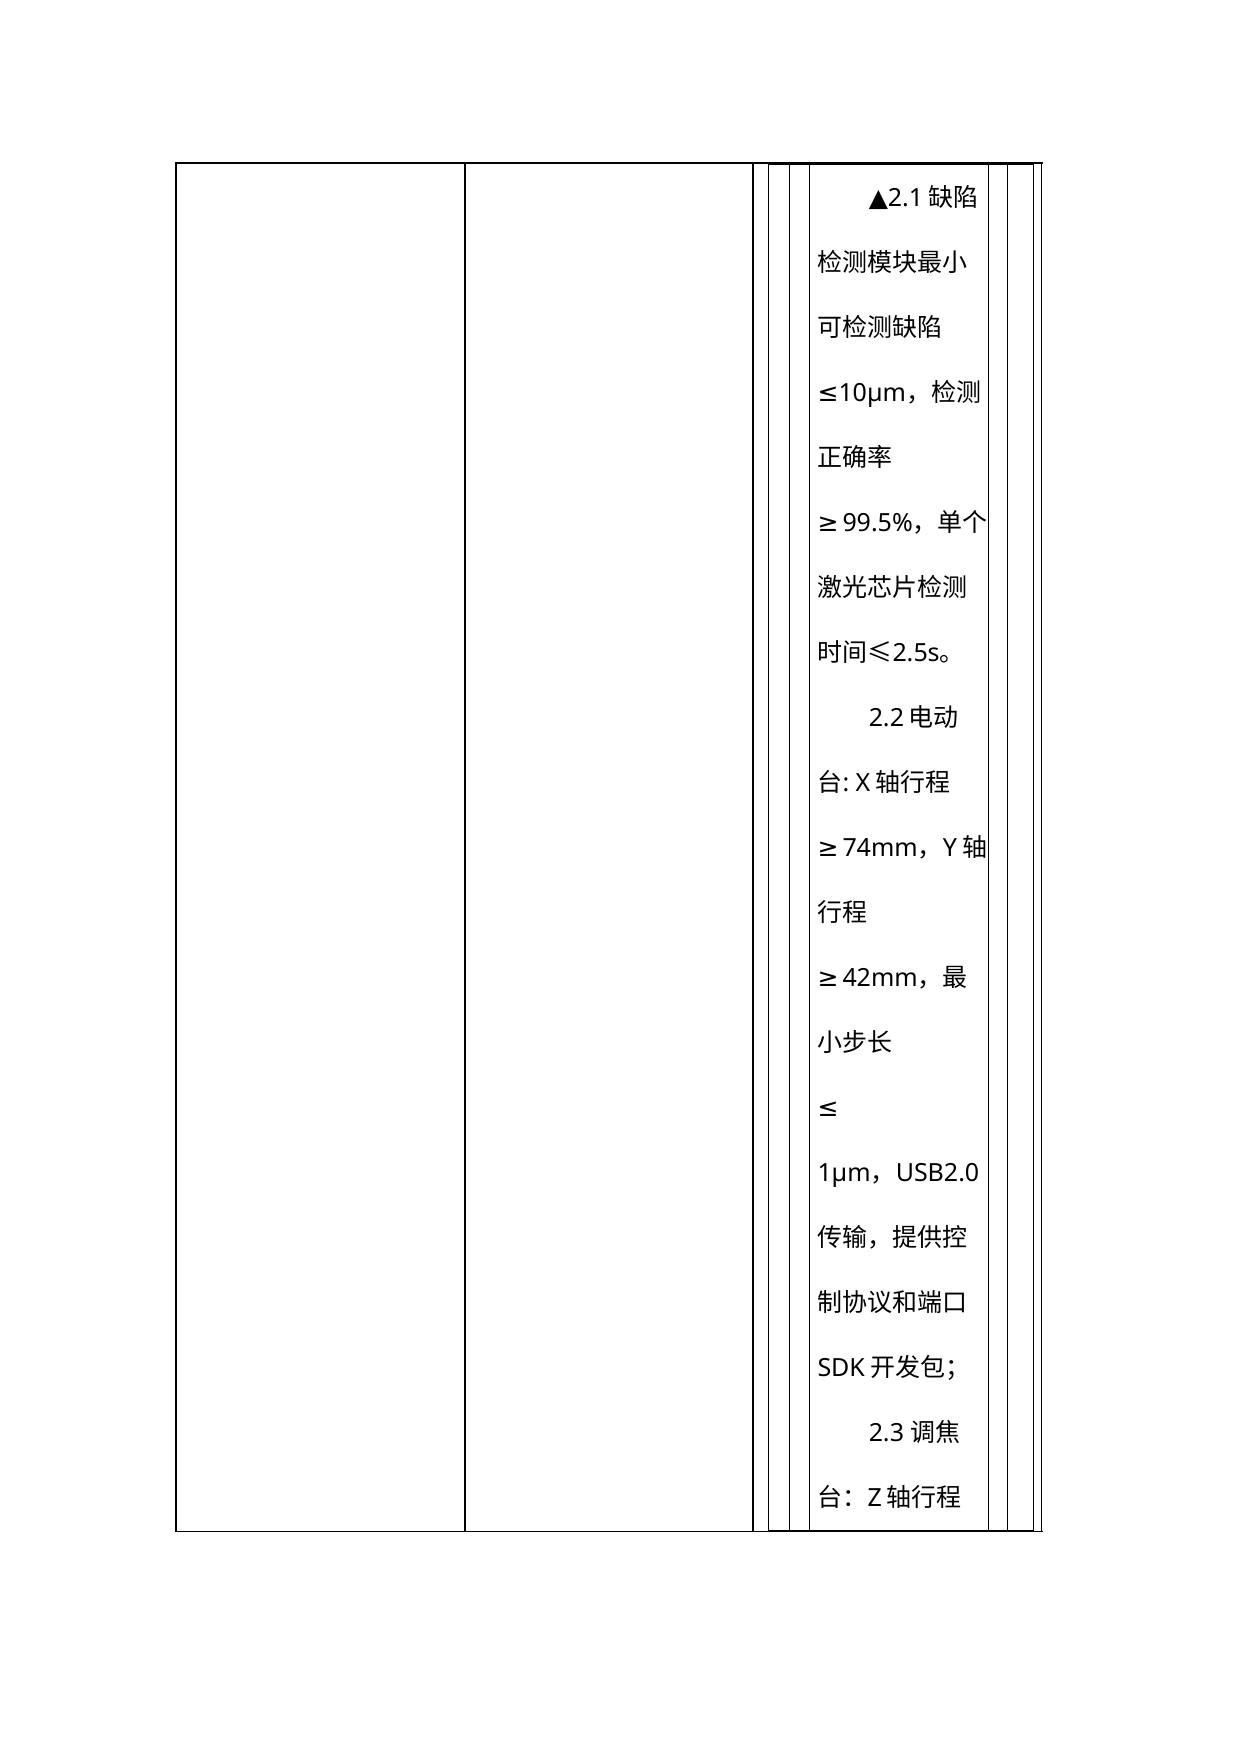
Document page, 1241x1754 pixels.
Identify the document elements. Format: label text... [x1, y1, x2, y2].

table_cell 1 [177, 164, 464, 1531]
table_cell [1034, 164, 1041, 1531]
table_cell [754, 164, 768, 1531]
table_cell [466, 164, 752, 1531]
